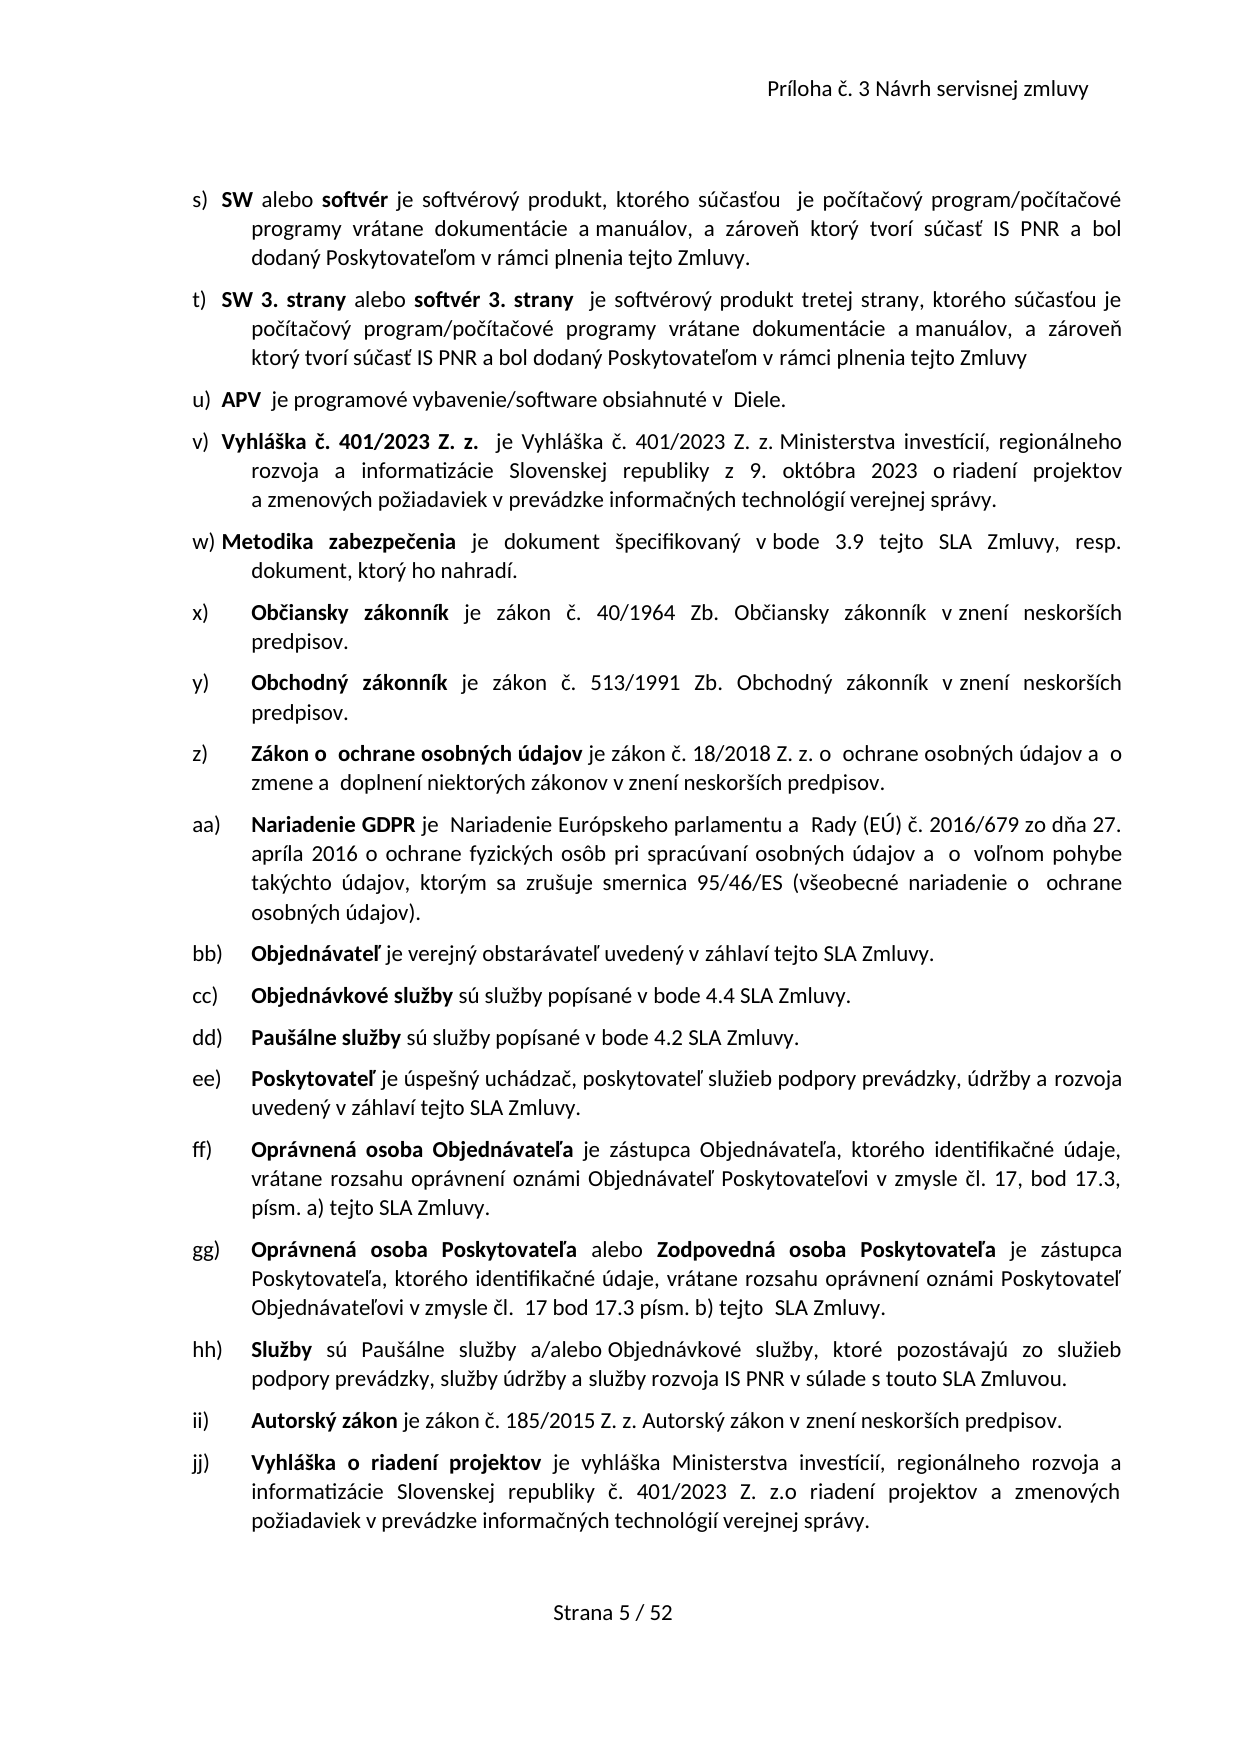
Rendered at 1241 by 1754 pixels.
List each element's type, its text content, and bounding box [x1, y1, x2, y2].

list Objednávateľ je verejný obstarávateľ uvedený v záhlaví tejto SLA Zmluvy. [192, 938, 1122, 967]
list Obchodný zákonník je zákon č. 513/1991 Zb. Obchodný zákonník v znení neskorších predpisov. [192, 667, 1122, 726]
list Vyhláška o riadení projektov je vyhláška Ministerstva investícií, regionálneho rozvoja a informatizácie Slovenskej republiky č. 401/2023 Z. z.o riadení projektov a zmenových požiadaviek v prevádzke informačných technológií verejnej správy. [192, 1446, 1122, 1534]
list Nariadenie GDPR je Nariadenie Európskeho parlamentu a Rady (EÚ) č. 2016/679 zo dňa 27. apríla 2016 o ochrane fyzických osôb pri spracúvaní osobných údajov a o voľnom pohybe takýchto údajov, ktorým sa zrušuje smernica 95/46/ES (všeobecné nariadenie o ochrane osobných údajov). [192, 809, 1122, 926]
list Oprávnená osoba Objednávateľa je zástupca Objednávateľa, ktorého identifikačné údaje, vrátane rozsahu oprávnení oznámi Objednávateľ Poskytovateľovi v zmysle čl. 17, bod 17.3, písm. a) tejto SLA Zmluvy. [192, 1134, 1122, 1221]
list APV je programové vybavenie/software obsiahnuté v Diele. [192, 384, 1122, 413]
list Metodika zabezpečenia je dokument špecifikovaný v bode 3.9 tejto SLA Zmluvy, resp. dokument, ktorý ho nahradí. [192, 526, 1122, 584]
list SW alebo softvér je softvérový produkt, ktorého súčasťou je počítačový program/počítačové programy vrátane dokumentácie a manuálov, a zároveň ktorý tvorí súčasť IS PNR a bol dodaný Poskytovateľom v rámci plnenia tejto Zmluvy. [192, 184, 1122, 271]
list Zákon o ochrane osobných údajov je zákon č. 18/2018 Z. z. o ochrane osobných údajov a o zmene a doplnení niektorých zákonov v znení neskorších predpisov. [192, 738, 1122, 796]
list Oprávnená osoba Poskytovateľa alebo Zodpovedná osoba Poskytovateľa je zástupca Poskytovateľa, ktorého identifikačné údaje, vrátane rozsahu oprávnení oznámi Poskytovateľ Objednávateľovi v zmysle čl. 17 bod 17.3 písm. b) tejto SLA Zmluvy. [192, 1234, 1122, 1321]
list SW 3. strany alebo softvér 3. strany je softvérový produkt tretej strany, ktorého súčasťou je počítačový program/počítačové programy vrátane dokumentácie a manuálov, a zároveň ktorý tvorí súčasť IS PNR a bol dodaný Poskytovateľom v rámci plnenia tejto Zmluvy [192, 284, 1122, 371]
list Občiansky zákonník je zákon č. 40/1964 Zb. Občiansky zákonník v znení neskorších predpisov. [192, 596, 1122, 655]
list Vyhláška č. 401/2023 Z. z. je Vyhláška č. 401/2023 Z. z. Ministerstva investícií, regionálneho rozvoja a informatizácie Slovenskej republiky z 9. októbra 2023 o riadení projektov a zmenových požiadaviek v prevádzke informačných technológií verejnej správy. [192, 426, 1122, 513]
list Autorský zákon je zákon č. 185/2015 Z. z. Autorský zákon v znení neskorších predpisov. [192, 1405, 1122, 1434]
list Objednávkové služby sú služby popísané v bode 4.4 SLA Zmluvy. [192, 980, 1122, 1009]
list Služby sú Paušálne služby a/alebo Objednávkové služby, ktoré pozostávajú zo služieb podpory prevádzky, služby údržby a služby rozvoja IS PNR v súlade s touto SLA Zmluvou. [192, 1334, 1122, 1392]
list Poskytovateľ je úspešný uchádzač, poskytovateľ služieb podpory prevádzky, údržby a rozvoja uvedený v záhlaví tejto SLA Zmluvy. [192, 1063, 1122, 1121]
list Paušálne služby sú služby popísané v bode 4.2 SLA Zmluvy. [192, 1021, 1122, 1051]
